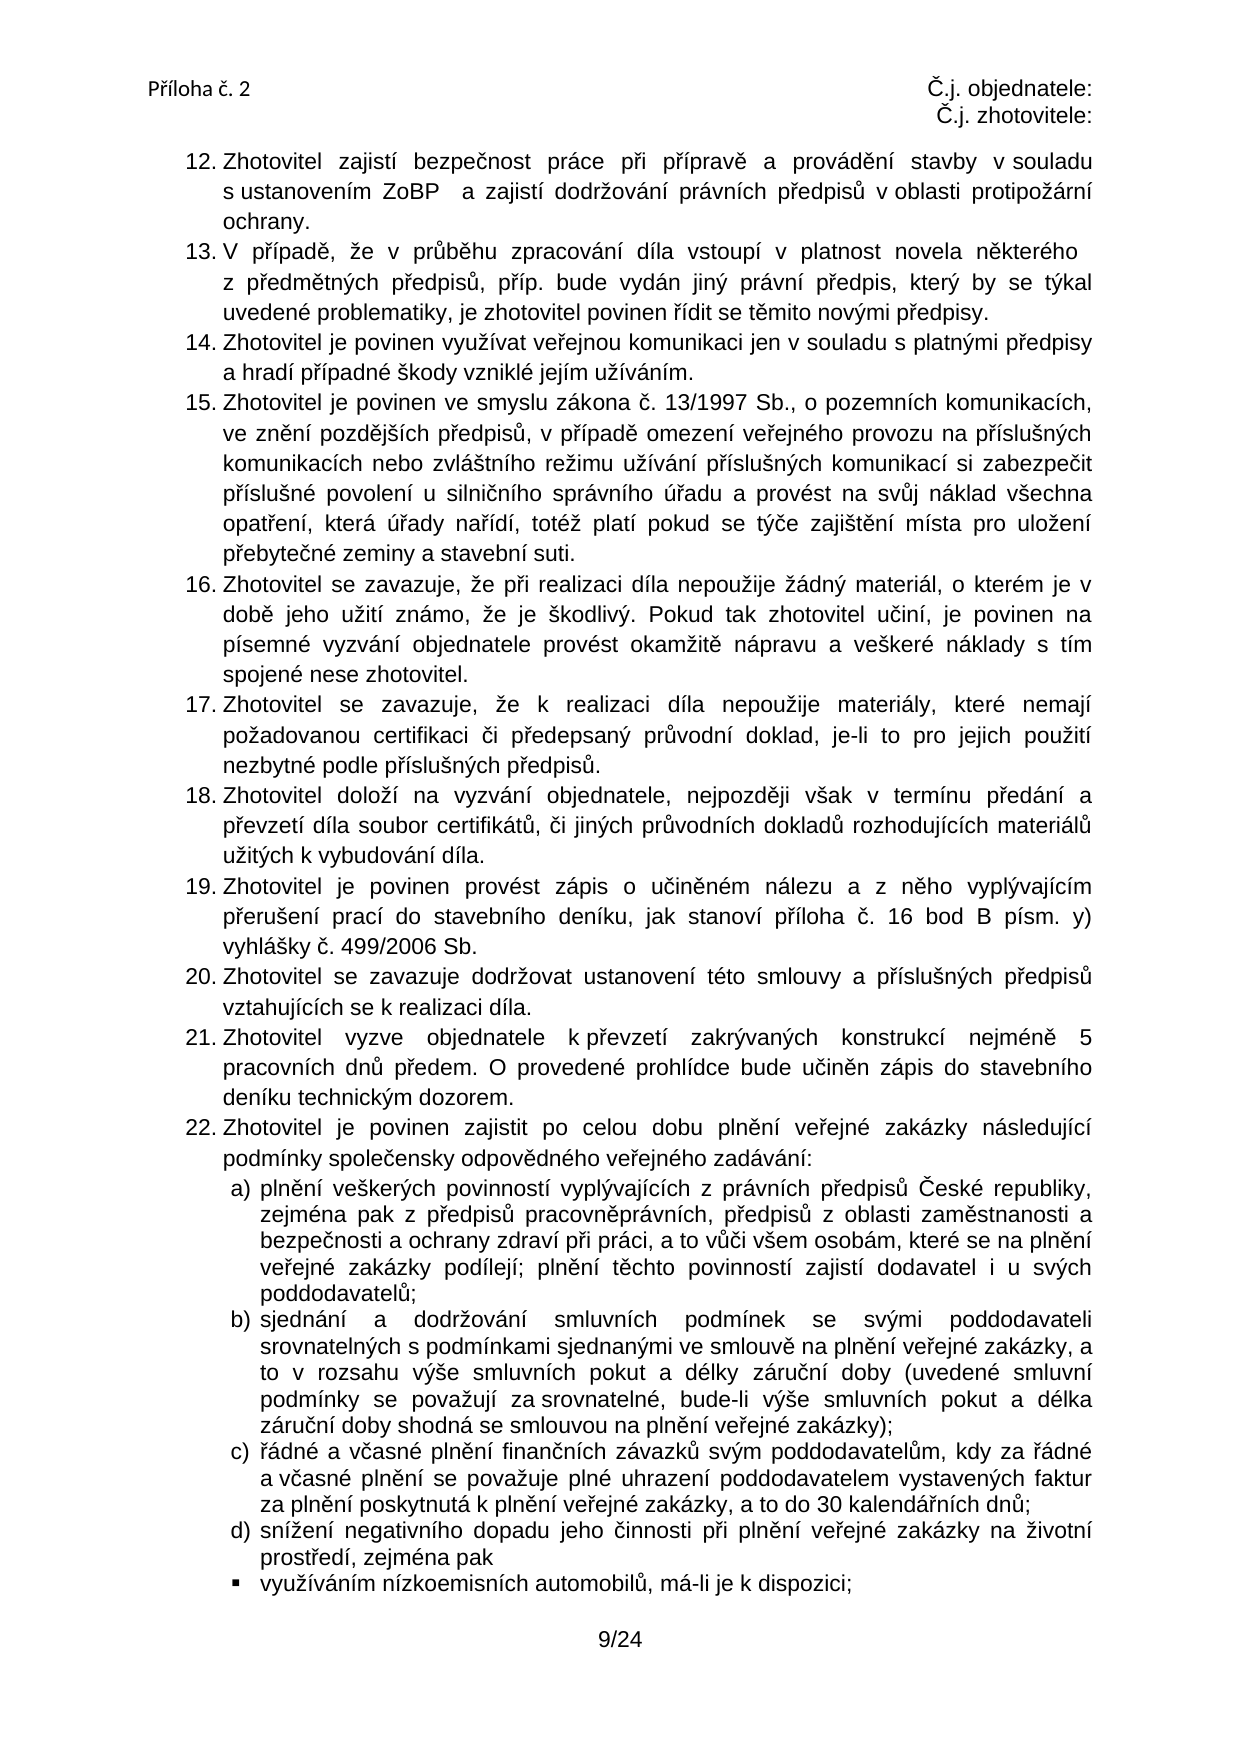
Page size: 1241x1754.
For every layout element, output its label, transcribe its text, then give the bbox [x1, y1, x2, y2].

list Zhotovitel je povinen využívat veřejnou komunikaci jen v souladu s platnými předpisy a hradí případné škody vzniklé jejím užíváním. [185, 329, 1093, 385]
list V případě, že v průběhu zpracování díla vstoupí v platnost novela některého z předmětných předpisů, příp. bude vydán jiný právní předpis, který by se týkal uvedené problematiky, je zhotovitel povinen řídit se těmito novými předpisy. [185, 238, 1093, 325]
list Zhotovitel je povinen zajistit po celou dobu plnění veřejné zakázky následující podmínky společensky odpovědného veřejného zadávání: [185, 1114, 1093, 1171]
list Zhotovitel je povinen provést zápis o učiněném nálezu a z něho vyplývajícím přerušení prací do stavebního deníku, jak stanoví příloha č. 16 bod B písm. y) vyhlášky č. 499/2006 Sb. [185, 873, 1093, 959]
list plnění veškerých povinností vyplývajících z právních předpisů České republiky, zejména pak z předpisů pracovněprávních, předpisů z oblasti zaměstnanosti a bezpečnosti a ochrany zdraví při práci, a to vůči všem osobám, které se na plnění veřejné zakázky podílejí; plnění těchto povinností zajistí dodavatel i u svých poddodavatelů; [230, 1175, 1093, 1306]
list Zhotovitel vyzve objednatele k převzetí zakrývaných konstrukcí nejméně 5 pracovních dnů předem. O provedené prohlídce bude učiněn zápis do stavebního deníku technickým dozorem. [185, 1024, 1093, 1110]
list sjednání a dodržování smluvních podmínek se svými poddodavateli srovnatelných s podmínkami sjednanými ve smlouvě na plnění veřejné zakázky, a to v rozsahu výše smluvních pokut a délky záruční doby (uvedené smluvní podmínky se považují za srovnatelné, bude-li výše smluvních pokut a délka záruční doby shodná se smlouvou na plnění veřejné zakázky); [230, 1306, 1093, 1438]
list řádné a včasné plnění finančních závazků svým poddodavatelům, kdy za řádné a včasné plnění se považuje plné uhrazení poddodavatelem vystavených faktur za plnění poskytnutá k plnění veřejné zakázky, a to do 30 kalendářních dnů; [230, 1438, 1093, 1517]
list Zhotovitel se zavazuje, že k realizaci díla nepoužije materiály, které nemají požadovanou certifikaci či předepsaný průvodní doklad, je-li to pro jejich použití nezbytné podle příslušných předpisů. [185, 691, 1093, 778]
list Zhotovitel zajistí bezpečnost práce při přípravě a provádění stavby v souladu s ustanovením ZoBP a zajistí dodržování právních předpisů v oblasti protipožární ochrany. [185, 148, 1093, 234]
list snížení negativního dopadu jeho činnosti při plnění veřejné zakázky na životní prostředí, zejména pak [230, 1517, 1093, 1570]
list Zhotovitel doloží na vyzvání objednatele, nejpozději však v termínu předání a převzetí díla soubor certifikátů, či jiných průvodních dokladů rozhodujících materiálů užitých k vybudování díla. [185, 782, 1093, 869]
list Zhotovitel se zavazuje dodržovat ustanovení této smlouvy a příslušných předpisů vztahujících se k realizaci díla. [185, 963, 1093, 1020]
list Zhotovitel se zavazuje, že při realizaci díla nepoužije žádný materiál, o kterém je v době jeho užití známo, že je škodlivý. Pokud tak zhotovitel učiní, je povinen na písemné vyzvání objednatele provést okamžitě nápravu a veškeré náklady s tím spojené nese zhotovitel. [185, 571, 1093, 687]
list Zhotovitel je povinen ve smyslu zákona č. 13/1997 Sb., o pozemních komunikacích, ve znění pozdějších předpisů, v případě omezení veřejného provozu na příslušných komunikacích nebo zvláštního režimu užívání příslušných komunikací si zabezpečit příslušné povolení u silničního správního úřadu a provést na svůj náklad všechna opatření, která úřady nařídí, totéž platí pokud se týče zajištění místa pro uložení přebytečné zeminy a stavební suti. [185, 389, 1093, 567]
list využíváním nízkoemisních automobilů, má-li je k dispozici; [230, 1570, 1093, 1596]
